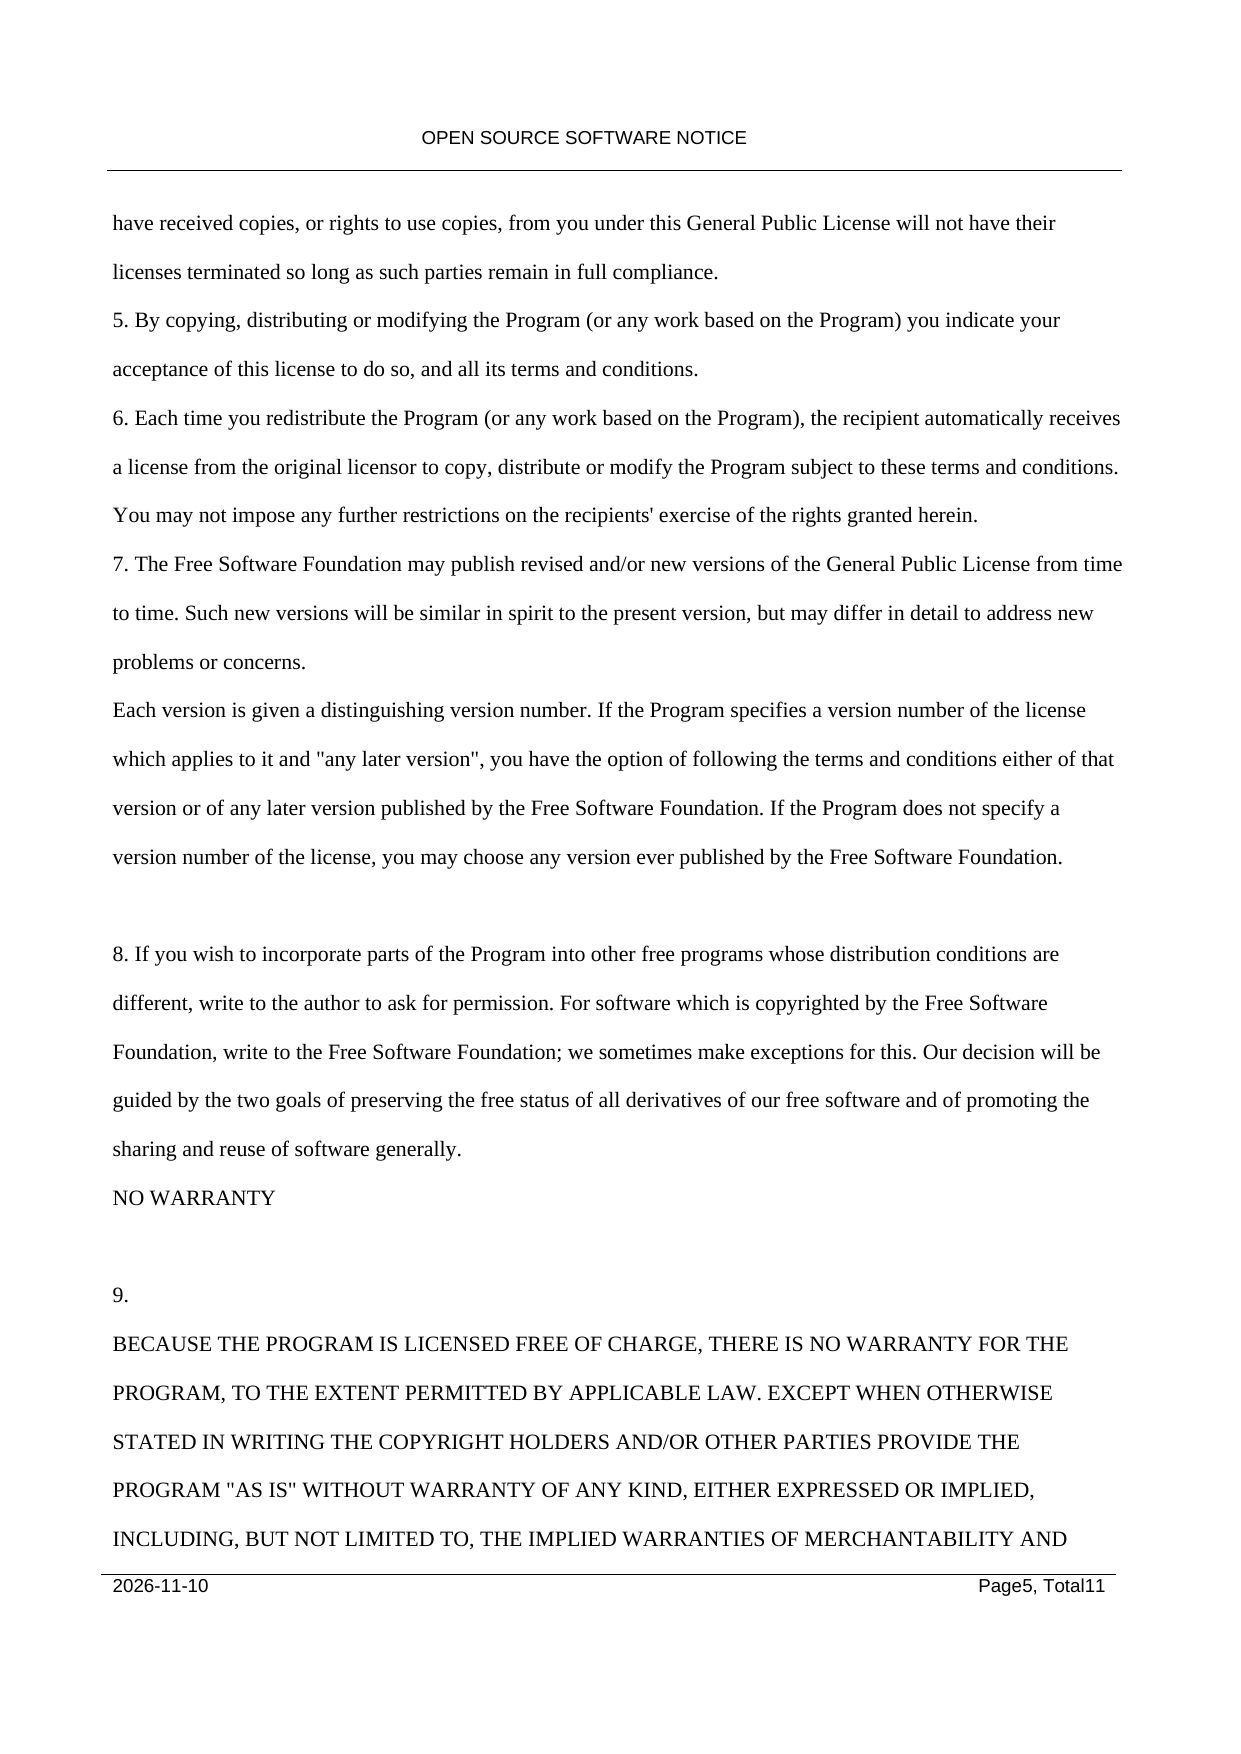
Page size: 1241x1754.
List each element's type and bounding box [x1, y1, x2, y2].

text [112, 206, 1128, 1555]
